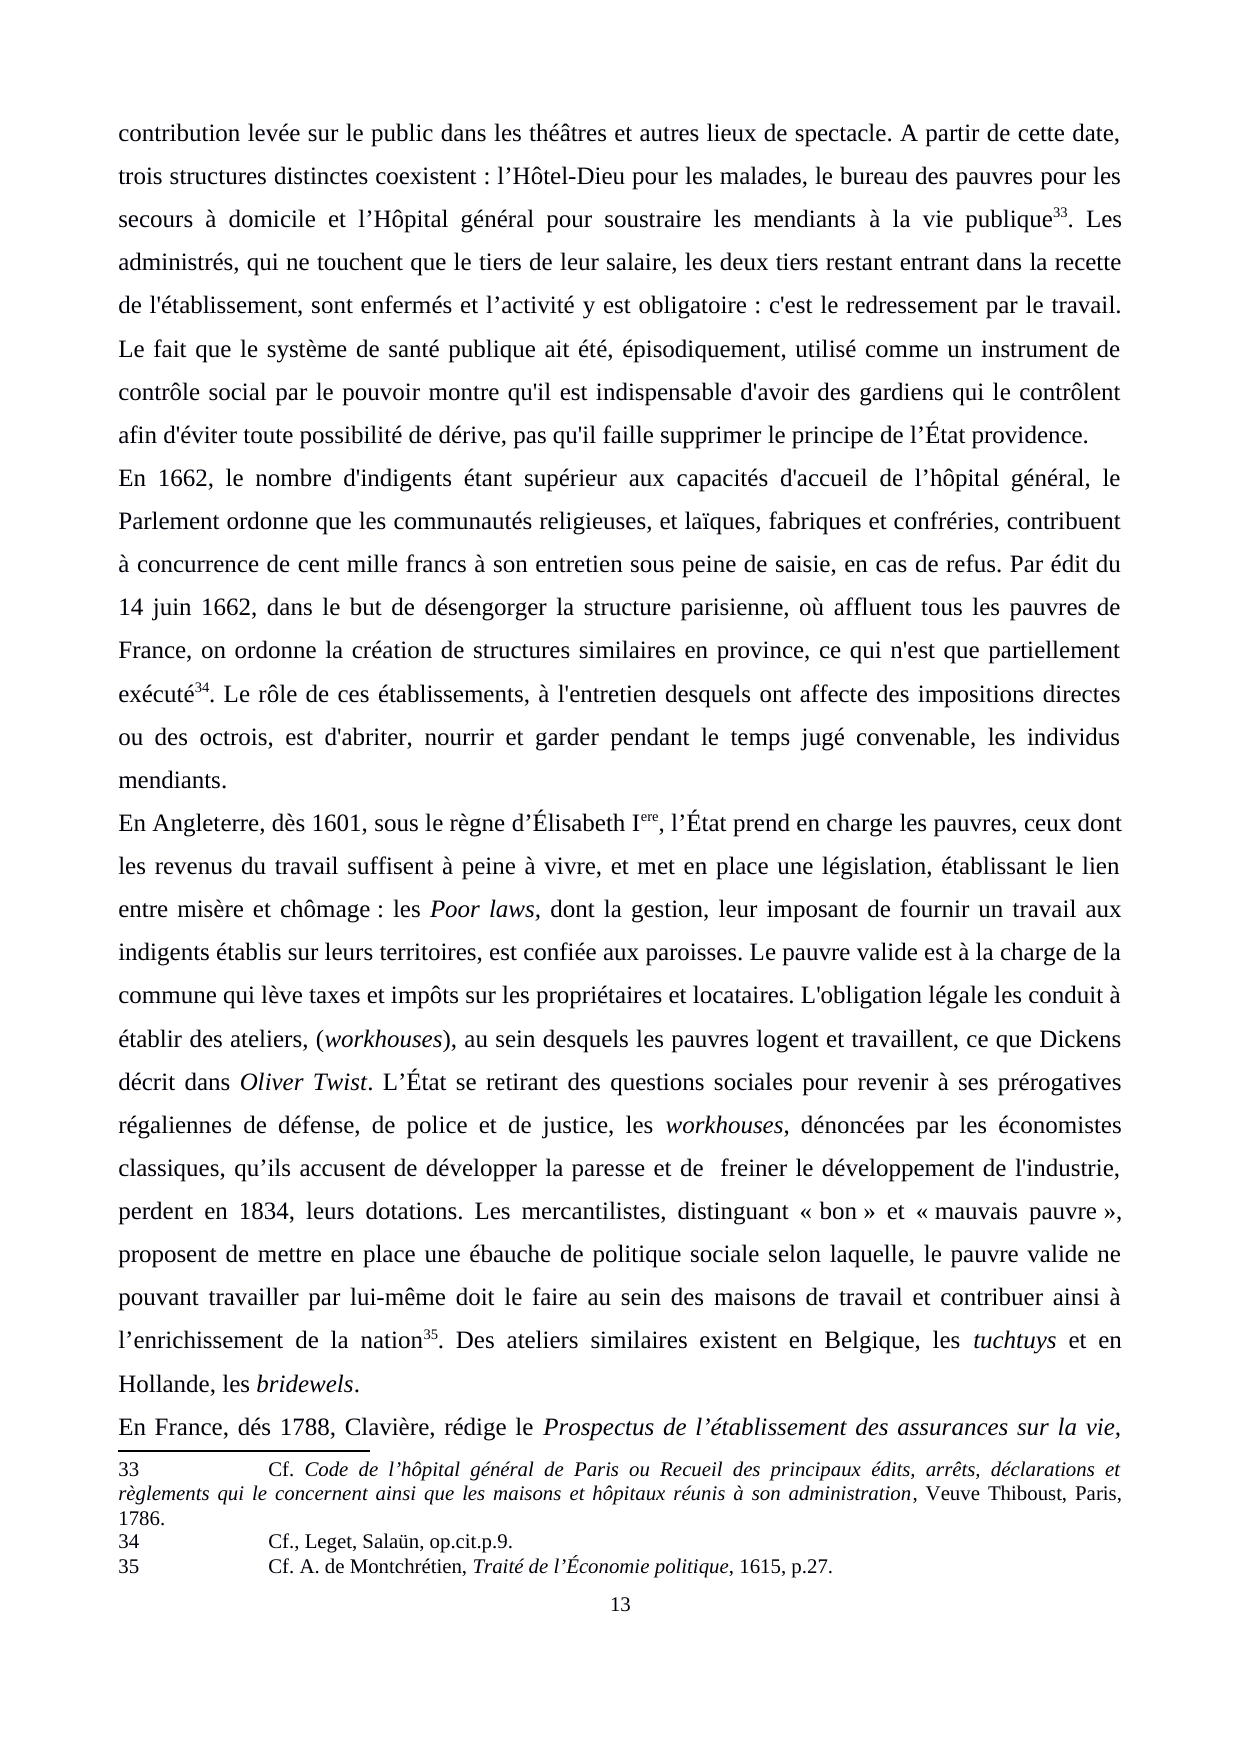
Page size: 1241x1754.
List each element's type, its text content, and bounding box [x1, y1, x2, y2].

text En Angleterre, dès 1601, sous le règne d’Élisabeth Iere, l’État prend en charge les pauvres, ceux dont les revenus du travail suffisent à peine à vivre, et met en place une législation, établissant le lien entre misère et chômage : les Poor laws, dont la gestion, leur imposant de fournir un travail aux indigents établis sur leurs territoires, est confiée aux paroisses. Le pauvre valide est à la charge de la commune qui lève taxes et impôts sur les propriétaires et locataires. L'obligation légale les conduit à établir des ateliers, (workhouses), au sein desquels les pauvres logent et travaillent, ce que Dickens décrit dans Oliver Twist. L’État se retirant des questions sociales pour revenir à ses prérogatives régaliennes de défense, de police et de justice, les workhouses, dénoncées par les économistes classiques, qu’ils accusent de développer la paresse et de freiner le développement de l'industrie, perdent en 1834, leurs dotations. Les mercantilistes, distinguant « bon » et « mauvais pauvre », proposent de mettre en place une ébauche de politique sociale selon laquelle, le pauvre valide ne pouvant travailler par lui-même doit le faire au sein des maisons de travail et contribuer ainsi à l’enrichissement de la nation. Des ateliers similaires existent en Belgique, les tuchtuys et en Hollande, les bridewels. [118, 808, 1122, 1397]
text A Paris, la répression de la pauvreté et l’enfermement des indigents est pris en charge par l’Hôpital général créé par édit d’avril 1656. L'édit du 25 février 1699 instaure l'impôt du droit des pauvres qui s’ajoute à une multitude d'autres impositions sur le sel, le foin, et les amendes. Il s'agit d'une contribution levée sur le public dans les théâtres et autres lieux de spectacle. A partir de cette date, trois structures distinctes coexistent : l’Hôtel-Dieu pour les malades, le bureau des pauvres pour les secours à domicile et l’Hôpital général pour soustraire les mendiants à la vie publique. Les administrés, qui ne touchent que le tiers de leur salaire, les deux tiers restant entrant dans la recette de l'établissement, sont enfermés et l’activité y est obligatoire : c'est le redressement par le travail. Le fait que le système de santé publique ait été, épisodiquement, utilisé comme un instrument de contrôle social par le pouvoir montre qu'il est indispensable d'avoir des gardiens qui le contrôlent afin d'éviter toute possibilité de dérive, pas qu'il faille supprimer le principe de l’État providence. [118, 118, 1122, 449]
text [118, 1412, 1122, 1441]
text En 1662, le nombre d'indigents étant supérieur aux capacités d'accueil de l’hôpital général, le Parlement ordonne que les communautés religieuses, et laïques, fabriques et confréries, contribuent à concurrence de cent mille francs à son entretien sous peine de saisie, en cas de refus. Par édit du 14 juin 1662, dans le but de désengorger la structure parisienne, où affluent tous les pauvres de France, on ordonne la création de structures similaires en province, ce qui n'est que partiellement exécuté. Le rôle de ces établissements, à l'entretien desquels ont affecte des impositions directes ou des octrois, est d'abriter, nourrir et garder pendant le temps jugé convenable, les individus mendiants. [118, 463, 1122, 794]
